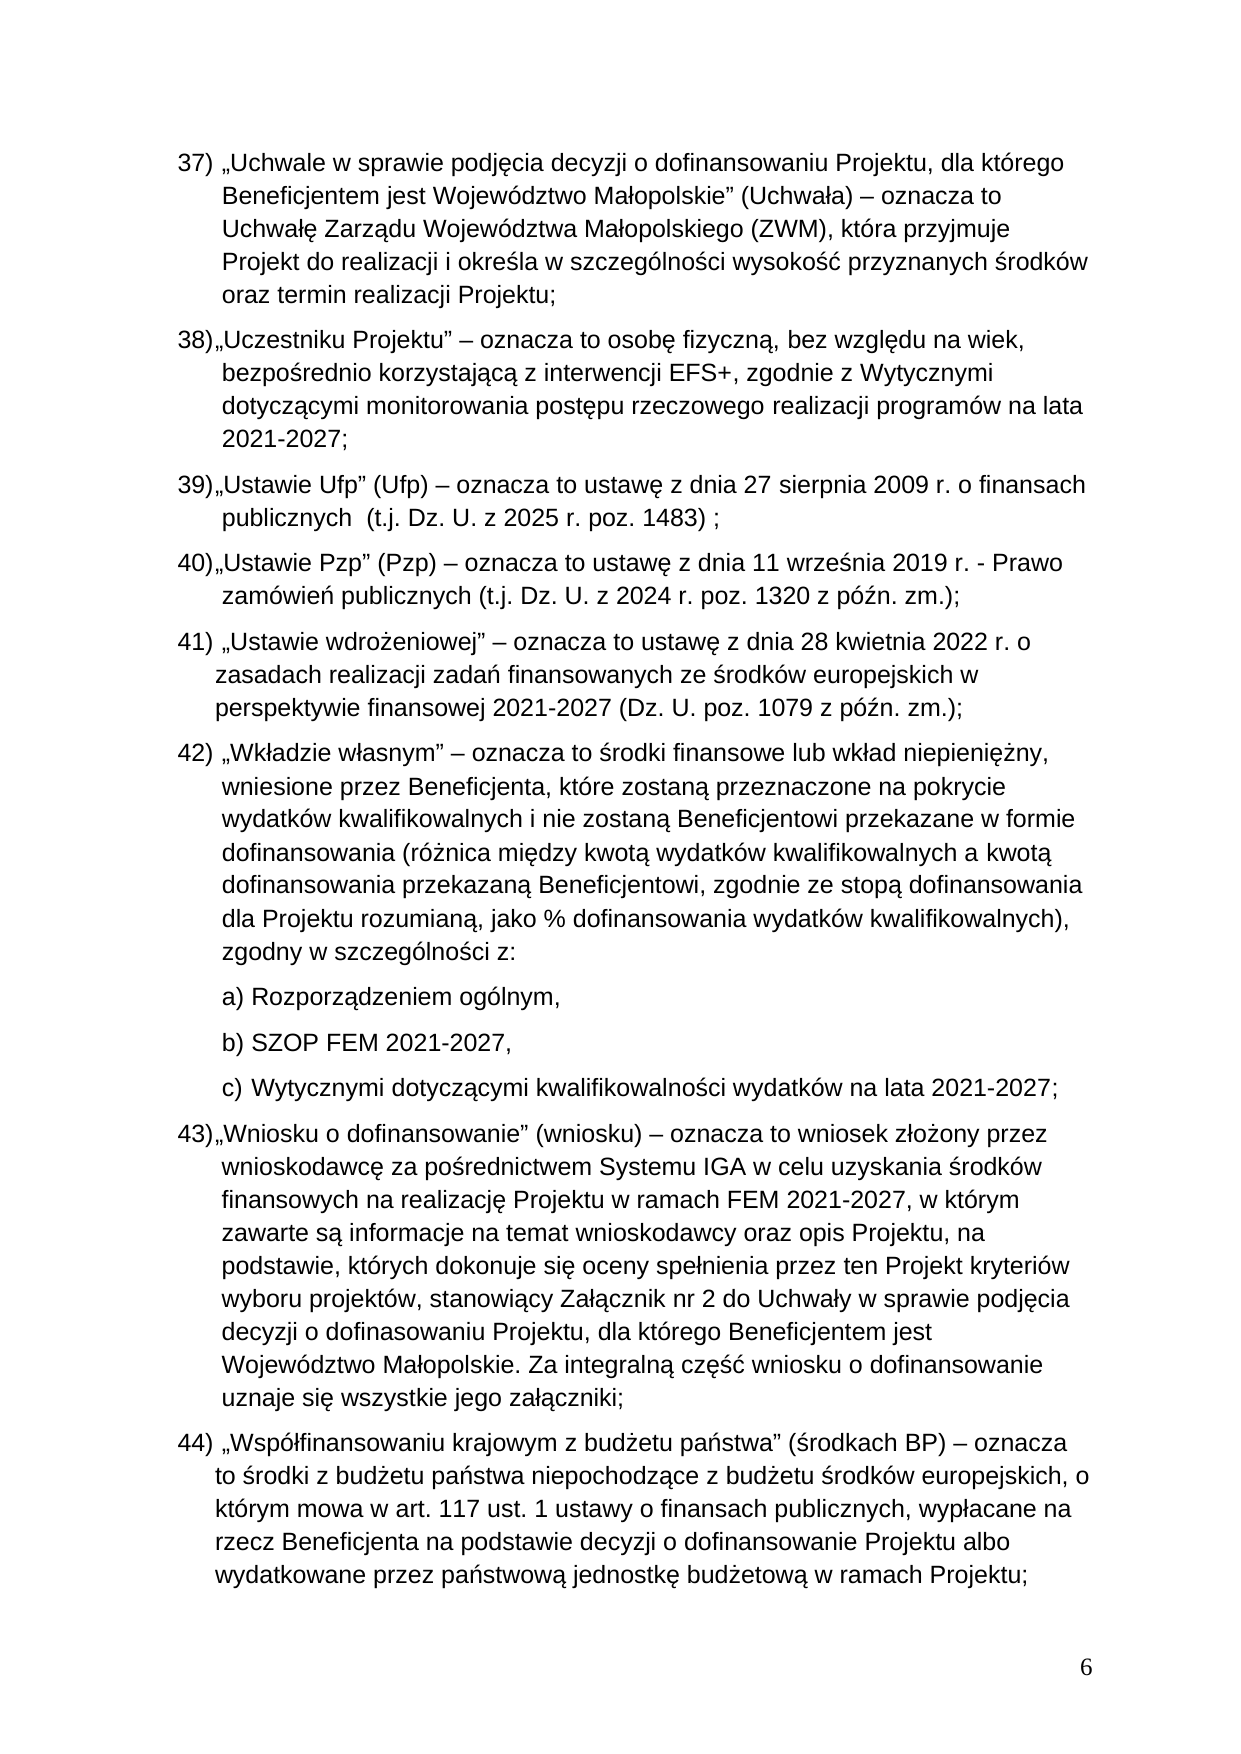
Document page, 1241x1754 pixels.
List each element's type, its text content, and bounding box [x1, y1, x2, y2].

list „Ustawie Ufp” (Ufp) – oznacza to ustawę z dnia 27 sierpnia 2009 r. o finansach publicznych (t.j. Dz. U. z 2025 r. poz. 1483) ; [177, 470, 1093, 532]
list „Wniosku o dofinansowanie” (wniosku) – oznacza to wniosek złożony przez wnioskodawcę za pośrednictwem Systemu IGA w celu uzyskania środków finansowych na realizację Projektu w ramach FEM 2021-2027, w którym zawarte są informacje na temat wnioskodawcy oraz opis Projektu, na podstawie, których dokonuje się oceny spełnienia przez ten Projekt kryteriów wyboru projektów, stanowiący Załącznik nr 2 do Uchwały w sprawie podjęcia decyzji o dofinasowaniu Projektu, dla którego Beneficjentem jest Województwo Małopolskie. Za integralną część wniosku o dofinansowanie uznaje się wszystkie jego załączniki; [177, 1119, 1093, 1412]
list „Wkładzie własnym” – oznacza to środki finansowe lub wkład niepieniężny, wniesione przez Beneficjenta, które zostaną przeznaczone na pokrycie wydatków kwalifikowalnych i nie zostaną Beneficjentowi przekazane w formie dofinansowania (różnica między kwotą wydatków kwalifikowalnych a kwotą dofinansowania przekazaną Beneficjentowi, zgodnie ze stopą dofinansowania dla Projektu rozumianą, jako % dofinansowania wydatków kwalifikowalnych), zgodny w szczególności z: [177, 738, 1093, 965]
list „Ustawie Pzp” (Pzp) – oznacza to ustawę z dnia 11 września 2019 r. - Prawo zamówień publicznych (t.j. Dz. U. z 2024 r. poz. 1320 z późn. zm.); [177, 548, 1093, 610]
list „Ustawie wdrożeniowej” – oznacza to ustawę z dnia 28 kwietnia 2022 r. o zasadach realizacji zadań finansowanych ze środków europejskich w perspektywie finansowej 2021-2027 (Dz. U. poz. 1079 z późn. zm.); [177, 627, 1093, 722]
list „Współfinansowaniu krajowym z budżetu państwa” (środkach BP) – oznacza to środki z budżetu państwa niepochodzące z budżetu środków europejskich, o którym mowa w art. 117 ust. 1 ustawy o finansach publicznych, wypłacane na rzecz Beneficjenta na podstawie decyzji o dofinansowanie Projektu albo wydatkowane przez państwową jednostkę budżetową w ramach Projektu; [177, 1428, 1093, 1589]
list „Uczestniku Projektu” – oznacza to osobę fizyczną, bez względu na wiek, bezpośrednio korzystającą z interwencji EFS+, zgodnie z Wytycznymi dotyczącymi monitorowania postępu rzeczowego realizacji programów na lata 2021-2027; [177, 325, 1093, 453]
list Rozporządzeniem ogólnym, [222, 982, 1093, 1011]
list Wytycznymi dotyczącymi kwalifikowalności wydatków na lata 2021-2027; [222, 1073, 1093, 1102]
list „Uchwale w sprawie podjęcia decyzji o dofinansowaniu Projektu, dla którego Beneficjentem jest Województwo Małopolskie” (Uchwała) – oznacza to Uchwałę Zarządu Województwa Małopolskiego (ZWM), która przyjmuje Projekt do realizacji i określa w szczególności wysokość przyznanych środków oraz termin realizacji Projektu; [177, 148, 1093, 308]
list SZOP FEM 2021-2027, [222, 1028, 1093, 1056]
